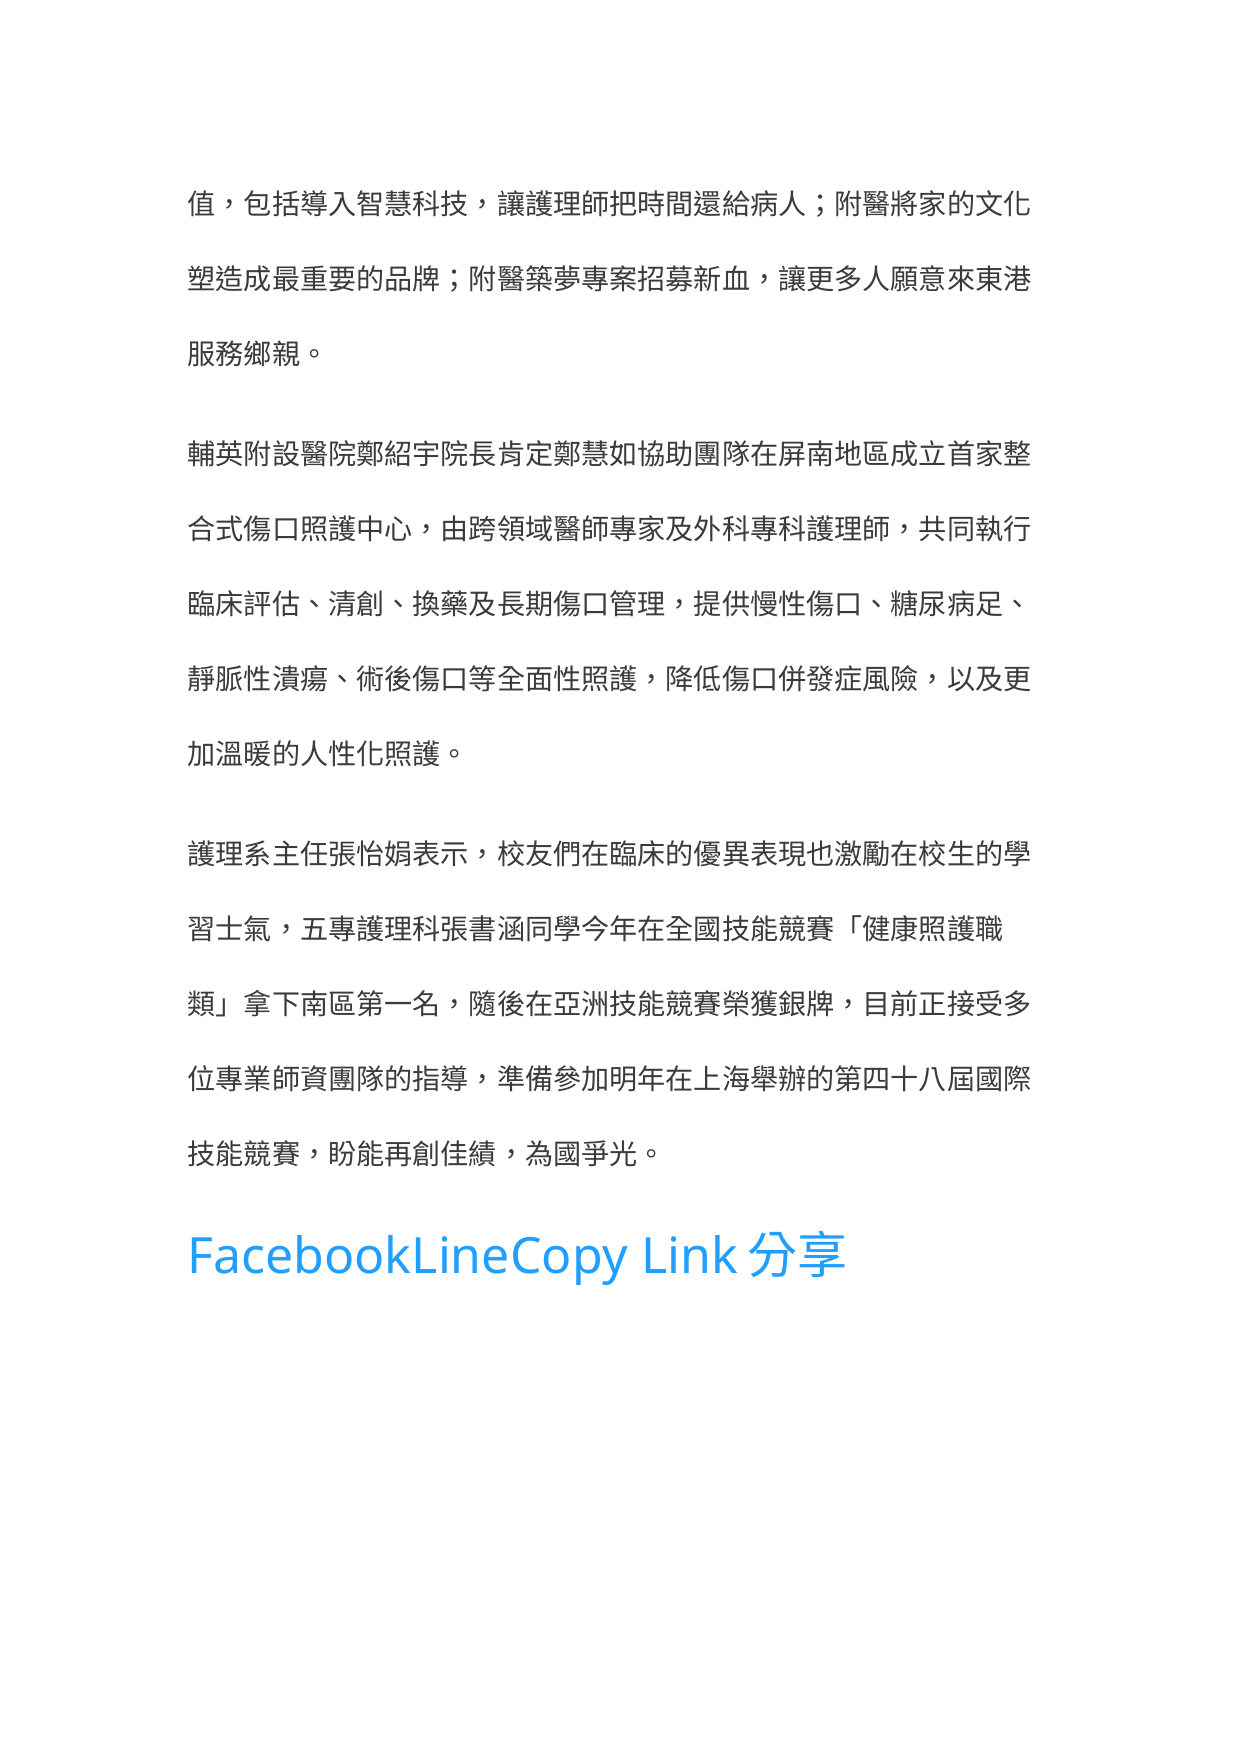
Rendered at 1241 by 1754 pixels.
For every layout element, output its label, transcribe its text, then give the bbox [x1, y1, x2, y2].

text 護理系主任張怡娟表示，校友們在臨床的優異表現也激勵在校生的學習士氣，五專護理科張書涵同學今年在全國技能競賽「健康照護職類」拿下南區第一名，隨後在亞洲技能競賽榮獲銀牌，目前正接受多位專業師資團隊的指導，準備參加明年在上海舉辦的第四十八屆國際技能競賽，盼能再創佳績，為國爭光。 [187, 814, 1053, 1189]
text FacebookLineCopy Link分享 [187, 1214, 1053, 1289]
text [187, 164, 1053, 389]
text 輔英附設醫院鄭紹宇院長肯定鄭慧如協助團隊在屏南地區成立首家整合式傷口照護中心，由跨領域醫師專家及外科專科護理師，共同執行臨床評估、清創、換藥及長期傷口管理，提供慢性傷口、糖尿病足、靜脈性潰瘍、術後傷口等全面性照護，降低傷口併發症風險，以及更加溫暖的人性化照護。 [187, 414, 1053, 789]
